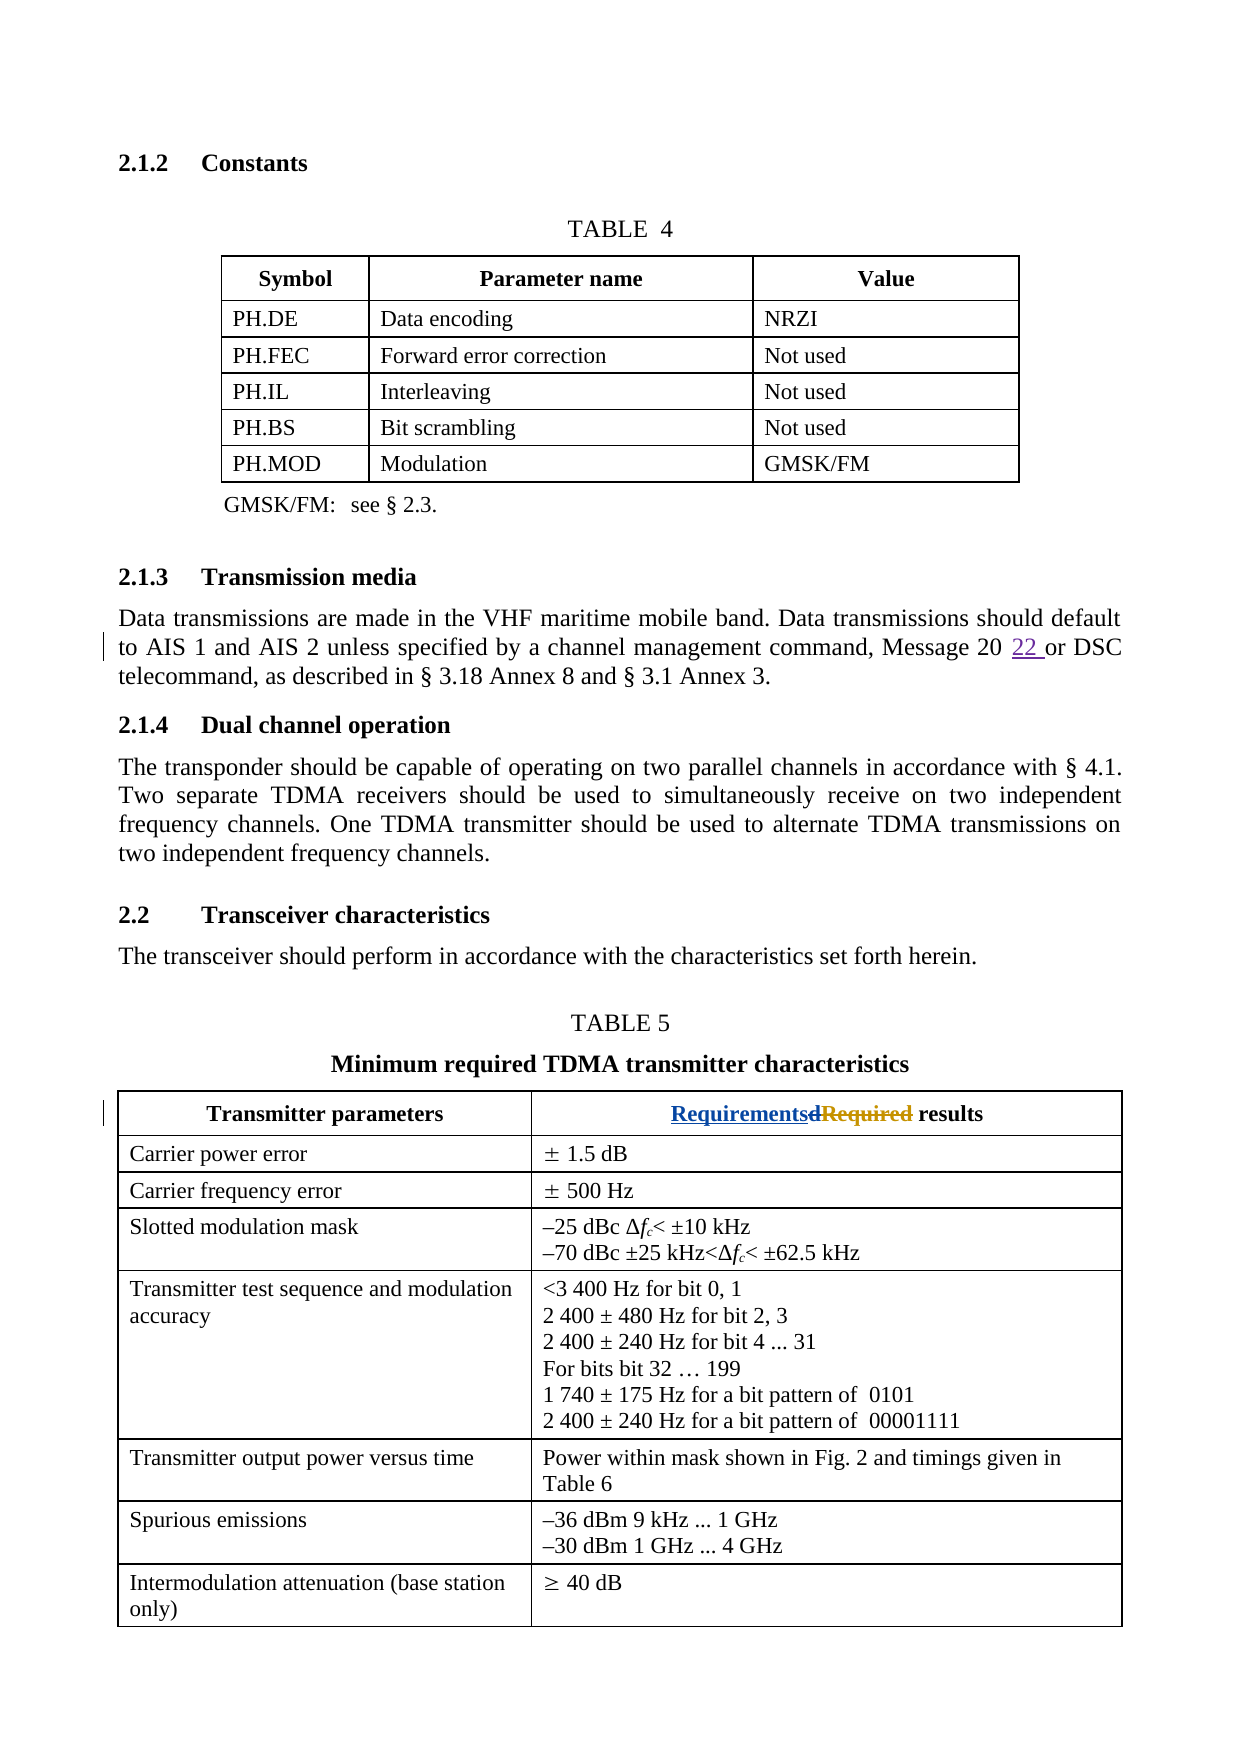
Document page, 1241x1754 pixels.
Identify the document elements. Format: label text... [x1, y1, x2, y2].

table_header Parameter name [370, 257, 752, 300]
table_cell Intermodulation attenuation (base station only) [119, 1565, 531, 1626]
table_cell Carrier power error [119, 1136, 531, 1171]
table_cell PH.FEC [222, 338, 368, 372]
table_cell Not used [754, 410, 1018, 445]
table_cell Interleaving [370, 374, 752, 408]
table_cell –25 dBc Δfc< ±10 kHz –70 dBc ±25 kHz<Δfc< ±62.5 kHz [532, 1209, 1121, 1270]
text Data transmissions are made in the VHF maritime mobile band. Data transmissions should default to AIS 1 and AIS 2 unless specified by a channel management command, Message 20 or DSC telecommand, as described in § 3.18 Annex 8 and § 3.1 Annex 3. [118, 603, 1122, 690]
table_header results [532, 1092, 1121, 1135]
table_cell Forward error correction [370, 338, 752, 372]
table_cell Slotted modulation mask [119, 1209, 531, 1270]
table_cell GMSK/FM [754, 446, 1018, 481]
table_cell PH.IL [222, 374, 368, 408]
table_cell PH.MOD [222, 446, 368, 481]
table_cell Power within mask shown in Fig. 2 and timings given in Table 6 [532, 1440, 1121, 1500]
table_cell Data encoding [370, 301, 752, 336]
subtitle 2.1.3 Transmission media [118, 562, 1122, 591]
table_cell Transmitter output power versus time [119, 1440, 531, 1500]
table_cell Spurious emissions [119, 1502, 531, 1563]
table_cell Not used [754, 338, 1018, 372]
table_cell Transmitter test sequence and modulation accuracy [119, 1271, 531, 1438]
table_cell PH.BS [222, 410, 368, 445]
text TABLE 5 [118, 1008, 1122, 1036]
table_cell <3 400 Hz for bit 0, 1 2 400 ± 480 Hz for bit 2, 3 2 400 ± 240 Hz for bit 4 ... 31 For bits bit 32 … 199 1 740 ± 175 Hz for a bit pattern of 0101 2 400 ± 240 Hz for a bit pattern of 00001111 [532, 1271, 1121, 1438]
table_cell Carrier frequency error [119, 1173, 531, 1207]
text TABLE 4 [118, 214, 1122, 243]
table_cell Bit scrambling [370, 410, 752, 445]
table_cell 1.5 dB [532, 1136, 1121, 1171]
table_cell PH.DE [222, 301, 368, 336]
table_cell Modulation [370, 446, 752, 481]
subtitle 2.1.2 Constants [118, 148, 1122, 176]
table_header Symbol [222, 257, 368, 300]
text The transceiver should perform in accordance with the characteristics set forth herein. [118, 941, 1122, 970]
table_cell NRZI [754, 301, 1018, 336]
table_cell 500 Hz [532, 1173, 1121, 1207]
table_header Transmitter parameters [119, 1092, 531, 1135]
subtitle 2.1.4 Dual channel operation [118, 711, 1122, 739]
text The transponder should be capable of operating on two parallel channels in accordance with § 4.1. Two separate TDMA receivers should be used to simultaneously receive on two independent frequency channels. One TDMA transmitter should be used to alternate TDMA transmissions on two independent frequency channels. [118, 752, 1122, 867]
table_cell Not used [754, 374, 1018, 408]
table_cell GMSK/FM: see § 2.3. [221, 483, 1019, 517]
title Minimum required TDMA transmitter characteristics [118, 1049, 1122, 1078]
table_cell 40 dB [532, 1565, 1121, 1626]
subtitle 2.2 Transceiver characteristics [118, 900, 1122, 929]
table_header Value [754, 257, 1018, 300]
table_cell –36 dBm 9 kHz ... 1 GHz –30 dBm 1 GHz ... 4 GHz [532, 1502, 1121, 1563]
